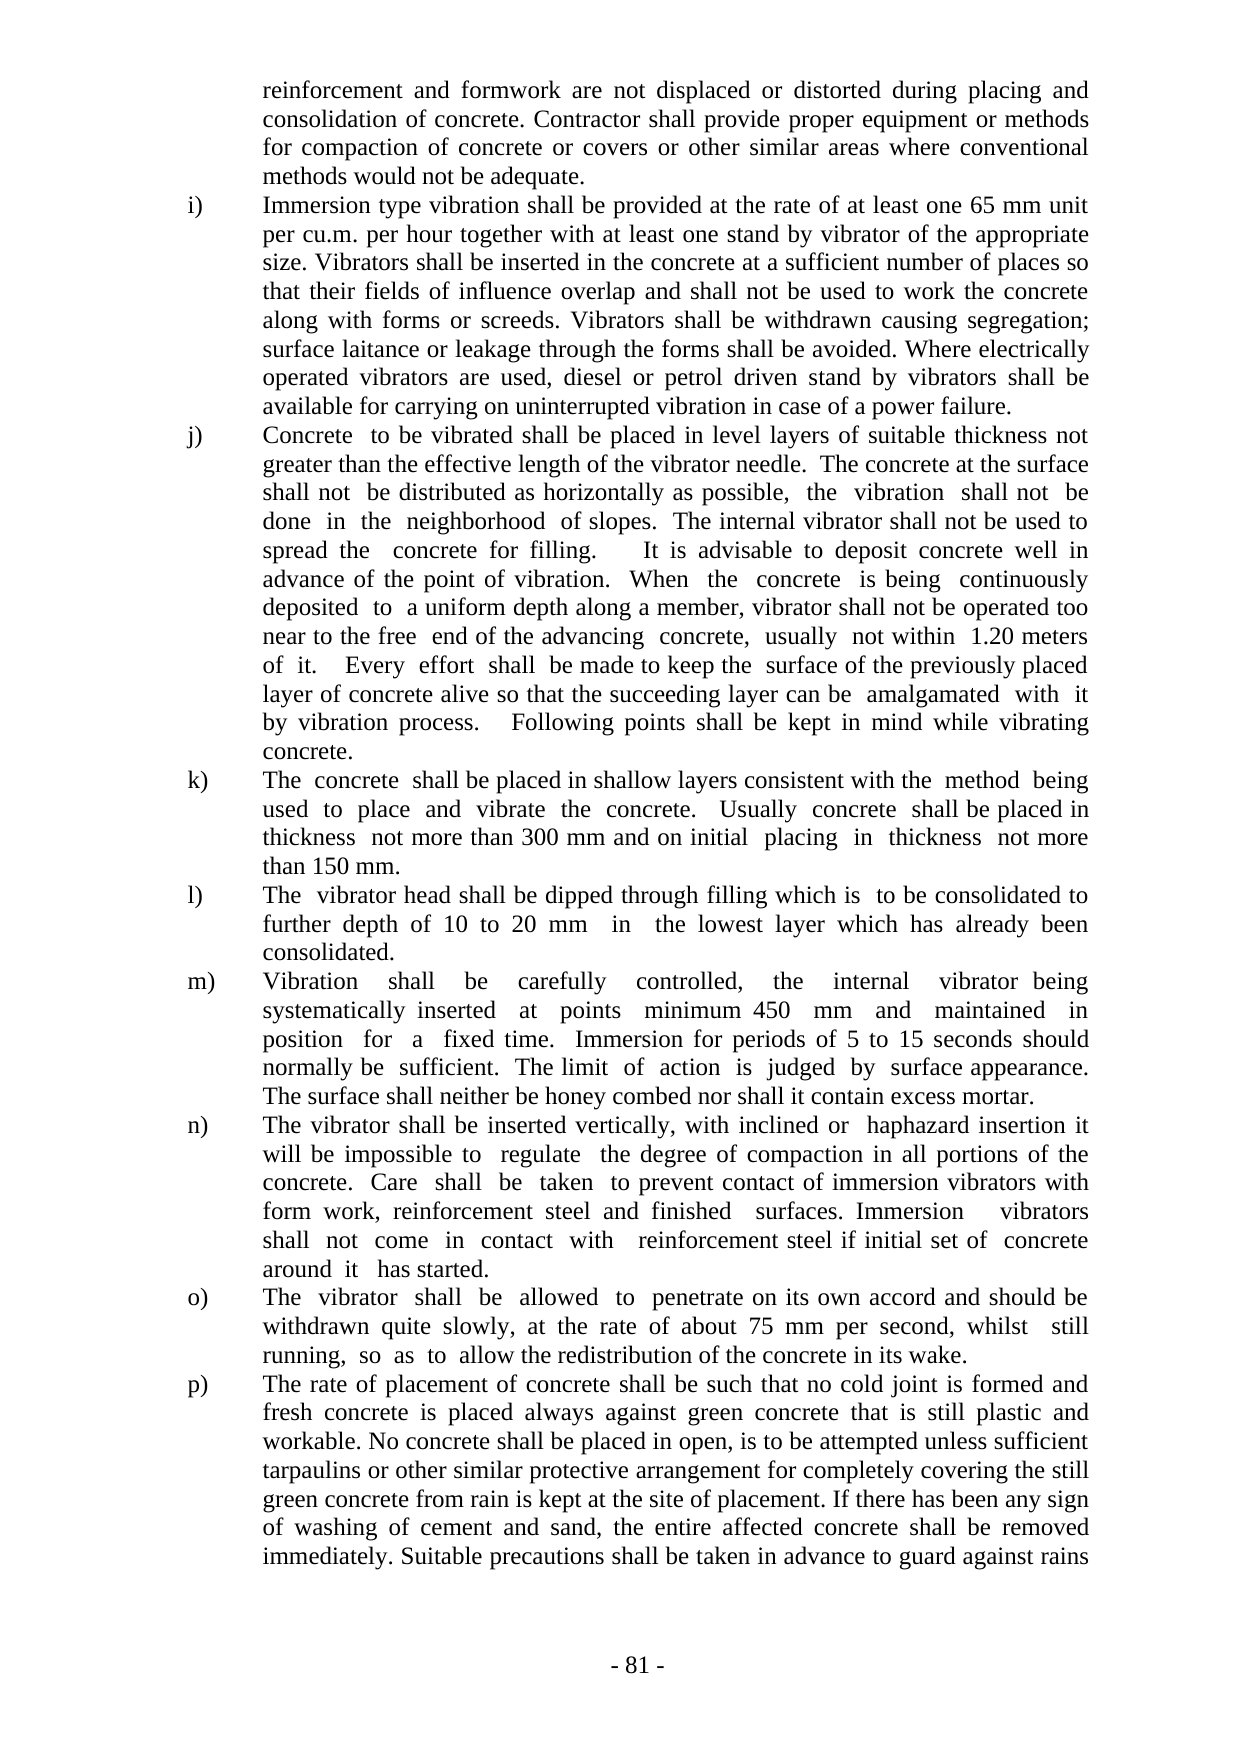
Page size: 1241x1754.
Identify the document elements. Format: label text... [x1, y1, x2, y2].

text m) Vibration shall be carefully controlled, the internal vibrator being systematically inserted at points minimum 450 mm and maintained in position for a fixed time. Immersion for periods of 5 to 15 seconds should normally be sufficient. The limit of action is judged by surface appearance. The surface shall neither be honey combed nor shall it contain excess mortar. [187, 966, 1090, 1110]
text o) The vibrator shall be allowed to penetrate on its own accord and should be withdrawn quite slowly, at the rate of about 75 mm per second, whilst still running, so as to allow the redistribution of the concrete in its wake. [187, 1282, 1090, 1369]
text i) Immersion type vibration shall be provided at the rate of at least one 65 mm unit per cu.m. per hour together with at least one stand by vibrator of the appropriate size. Vibrators shall be inserted in the concrete at a sufficient number of places so that their fields of influence overlap and shall not be used to work the concrete along with forms or screeds. Vibrators shall be withdrawn causing segregation; surface laitance or leakage through the forms shall be avoided. Where electrically operated vibrators are used, diesel or petrol driven stand by vibrators shall be available for carrying on uninterrupted vibration in case of a power failure. [187, 190, 1090, 420]
text k) The concrete shall be placed in shallow layers consistent with the method being used to place and vibrate the concrete. Usually concrete shall be placed in thickness not more than 300 mm and on initial placing in thickness not more than 150 mm. [187, 765, 1090, 880]
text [187, 75, 1090, 190]
text j) Concrete to be vibrated shall be placed in level layers of suitable thickness not greater than the effective length of the vibrator needle. The concrete at the surface shall not be distributed as horizontally as possible, the vibration shall not be done in the neighborhood of slopes. The internal vibrator shall not be used to spread the concrete for filling. It is advisable to deposit concrete well in advance of the point of vibration. When the concrete is being continuously deposited to a uniform depth along a member, vibrator shall not be operated too near to the free end of the advancing concrete, usually not within 1.20 meters of it. Every effort shall be made to keep the surface of the previously placed layer of concrete alive so that the succeeding layer can be amalgamated with it by vibration process. Following points shall be kept in mind while vibrating concrete. [187, 420, 1090, 765]
text l) The vibrator head shall be dipped through filling which is to be consolidated to further depth of 10 to 20 mm in the lowest layer which has already been consolidated. [187, 880, 1090, 966]
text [187, 1369, 1090, 1570]
text n) The vibrator shall be inserted vertically, with inclined or haphazard insertion it will be impossible to regulate the degree of compaction in all portions of the concrete. Care shall be taken to prevent contact of immersion vibrators with form work, reinforcement steel and finished surfaces. Immersion vibrators shall not come in contact with reinforcement steel if initial set of concrete around it has started. [187, 1110, 1090, 1282]
